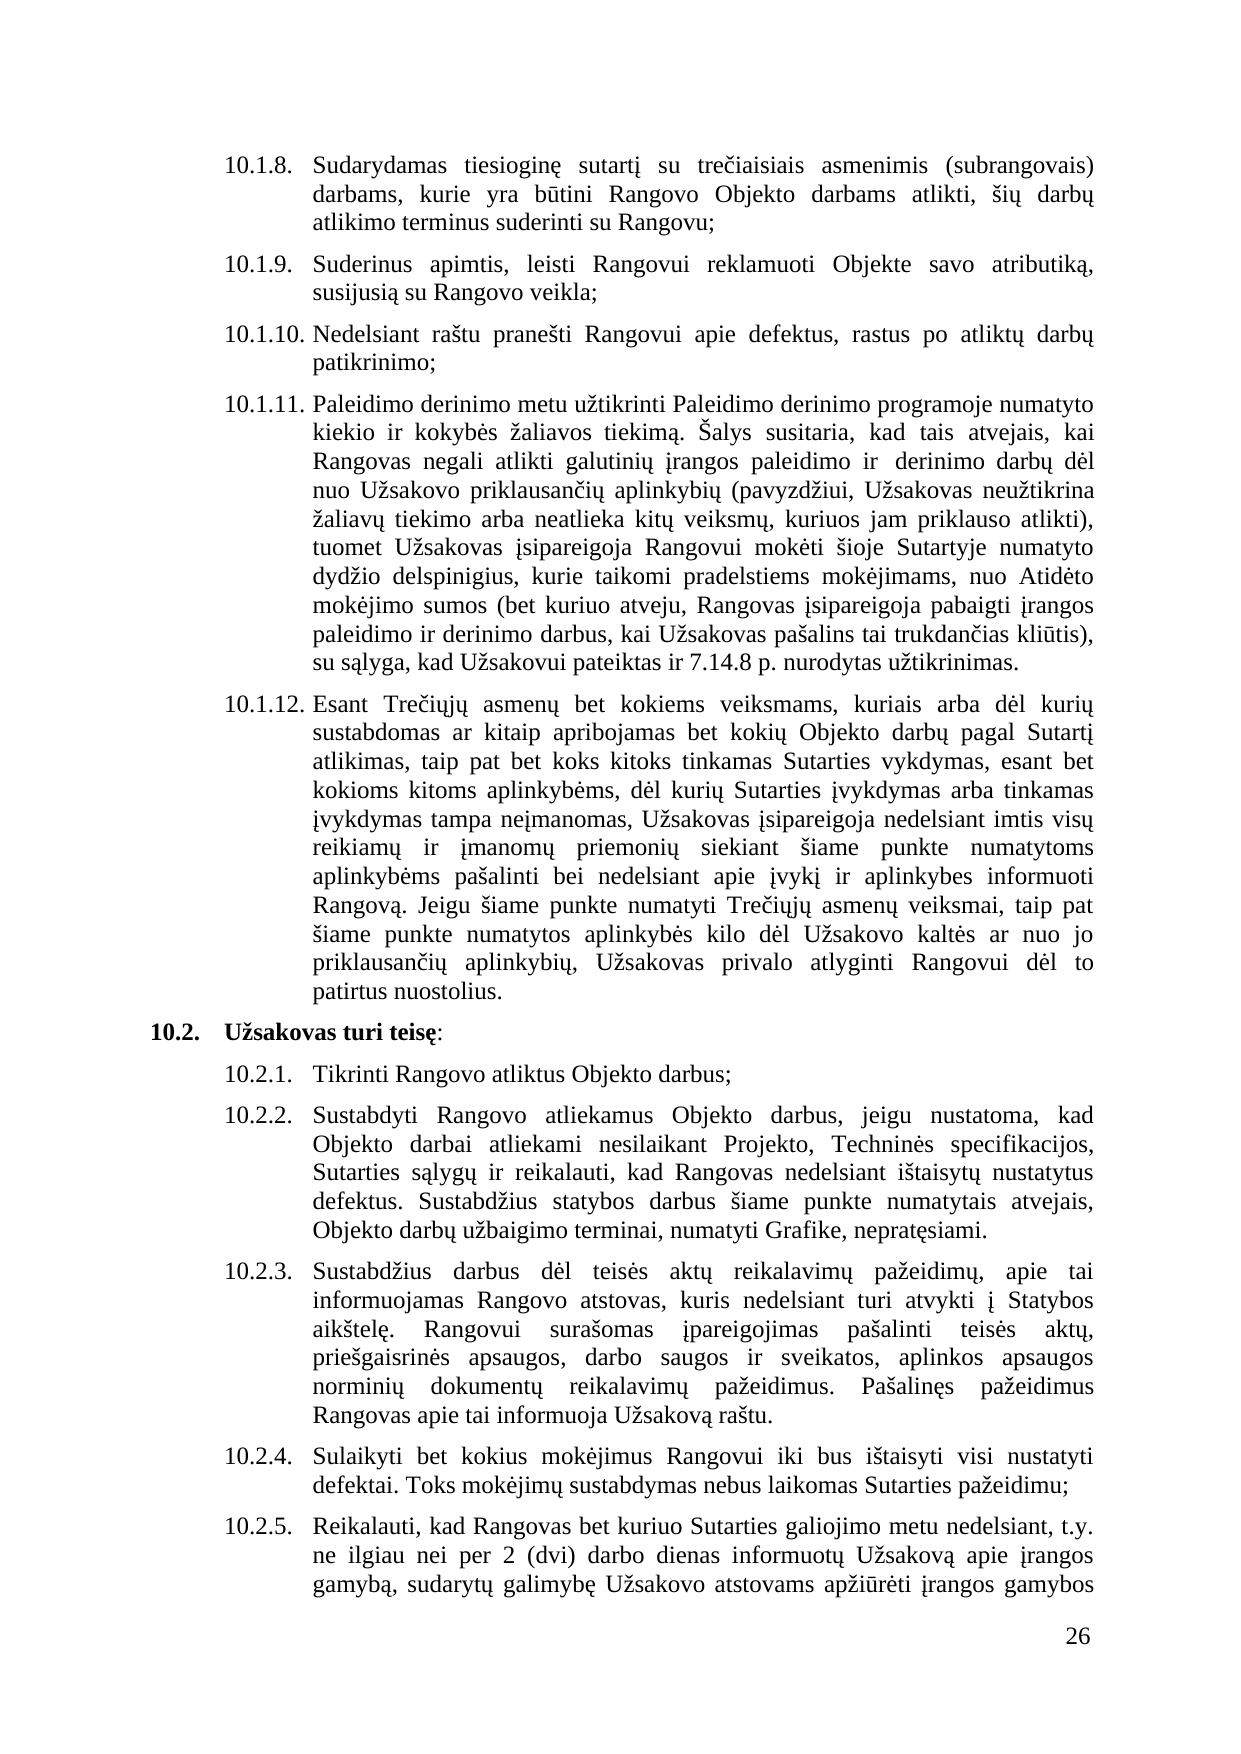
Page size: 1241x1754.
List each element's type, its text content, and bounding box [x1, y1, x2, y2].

list Sustabdžius darbus dėl teisės aktų reikalavimų pažeidimų, apie tai informuojamas Rangovo atstovas, kuris nedelsiant turi atvykti į Statybos aikštelę. Rangovui surašomas įpareigojimas pašalinti teisės aktų, priešgaisrinės apsaugos, darbo saugos ir sveikatos, aplinkos apsaugos norminių dokumentų reikalavimų pažeidimus. Pašalinęs pažeidimus Rangovas apie tai informuoja Užsakovą raštu. [224, 1256, 1095, 1429]
list Užsakovas turi teisę: [150, 1017, 1095, 1046]
subtitle Suderinus apimtis, leisti Rangovui reklamuoti Objekte savo atributiką, susijusią su Rangovo veikla; [224, 249, 1095, 306]
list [224, 1511, 1095, 1597]
list Sustabdyti Rangovo atliekamus Objekto darbus, jeigu nustatoma, kad Objekto darbai atliekami nesilaikant Projekto, Techninės specifikacijos, Sutarties sąlygų ir reikalauti, kad Rangovas nedelsiant ištaisytų nustatytus defektus. Sustabdžius statybos darbus šiame punkte numatytais atvejais, Objekto darbų užbaigimo terminai, numatyti Grafike, nepratęsiami. [224, 1100, 1095, 1244]
list Tikrinti Rangovo atliktus Objekto darbus; [224, 1059, 1095, 1087]
list Sulaikyti bet kokius mokėjimus Rangovui iki bus ištaisyti visi nustatyti defektai. Toks mokėjimų sustabdymas nebus laikomas Sutarties pažeidimu; [224, 1441, 1095, 1499]
subtitle Paleidimo derinimo metu užtikrinti Paleidimo derinimo programoje numatyto kiekio ir kokybės žaliavos tiekimą. Šalys susitaria, kad tais atvejais, kai Rangovas negali atlikti galutinių įrangos paleidimo ir derinimo darbų dėl nuo Užsakovo priklausančių aplinkybių (pavyzdžiui, Užsakovas neužtikrina žaliavų tiekimo arba neatlieka kitų veiksmų, kuriuos jam priklauso atlikti), tuomet Užsakovas įsipareigoja Rangovui mokėti šioje Sutartyje numatyto dydžio delspinigius, kurie taikomi pradelstiems mokėjimams, nuo Atidėto mokėjimo sumos (bet kuriuo atveju, Rangovas įsipareigoja pabaigti įrangos paleidimo ir derinimo darbus, kai Užsakovas pašalins tai trukdančias kliūtis), su sąlyga, kad Užsakovui pateiktas ir 7.14.8 p. nurodytas užtikrinimas. [224, 389, 1095, 676]
subtitle Sudarydamas tiesioginę sutartį su trečiaisiais asmenimis (subrangovais) darbams, kurie yra būtini Rangovo Objekto darbams atlikti, šių darbų atlikimo terminus suderinti su Rangovu; [224, 150, 1095, 236]
list Esant Trečiųjų asmenų bet kokiems veiksmams, kuriais arba dėl kurių sustabdomas ar kitaip apribojamas bet kokių Objekto darbų pagal Sutartį atlikimas, taip pat bet koks kitoks tinkamas Sutarties vykdymas, esant bet kokioms kitoms aplinkybėms, dėl kurių Sutarties įvykdymas arba tinkamas įvykdymas tampa neįmanomas, Užsakovas įsipareigoja nedelsiant imtis visų reikiamų ir įmanomų priemonių siekiant šiame punkte numatytoms aplinkybėms pašalinti bei nedelsiant apie įvykį ir aplinkybes informuoti Rangovą. Jeigu šiame punkte numatyti Trečiųjų asmenų veiksmai, taip pat šiame punkte numatytos aplinkybės kilo dėl Užsakovo kaltės ar nuo jo priklausančių aplinkybių, Užsakovas privalo atlyginti Rangovui dėl to patirtus nuostolius. [224, 689, 1095, 1005]
subtitle Nedelsiant raštu pranešti Rangovui apie defektus, rastus po atliktų darbų patikrinimo; [224, 319, 1095, 376]
